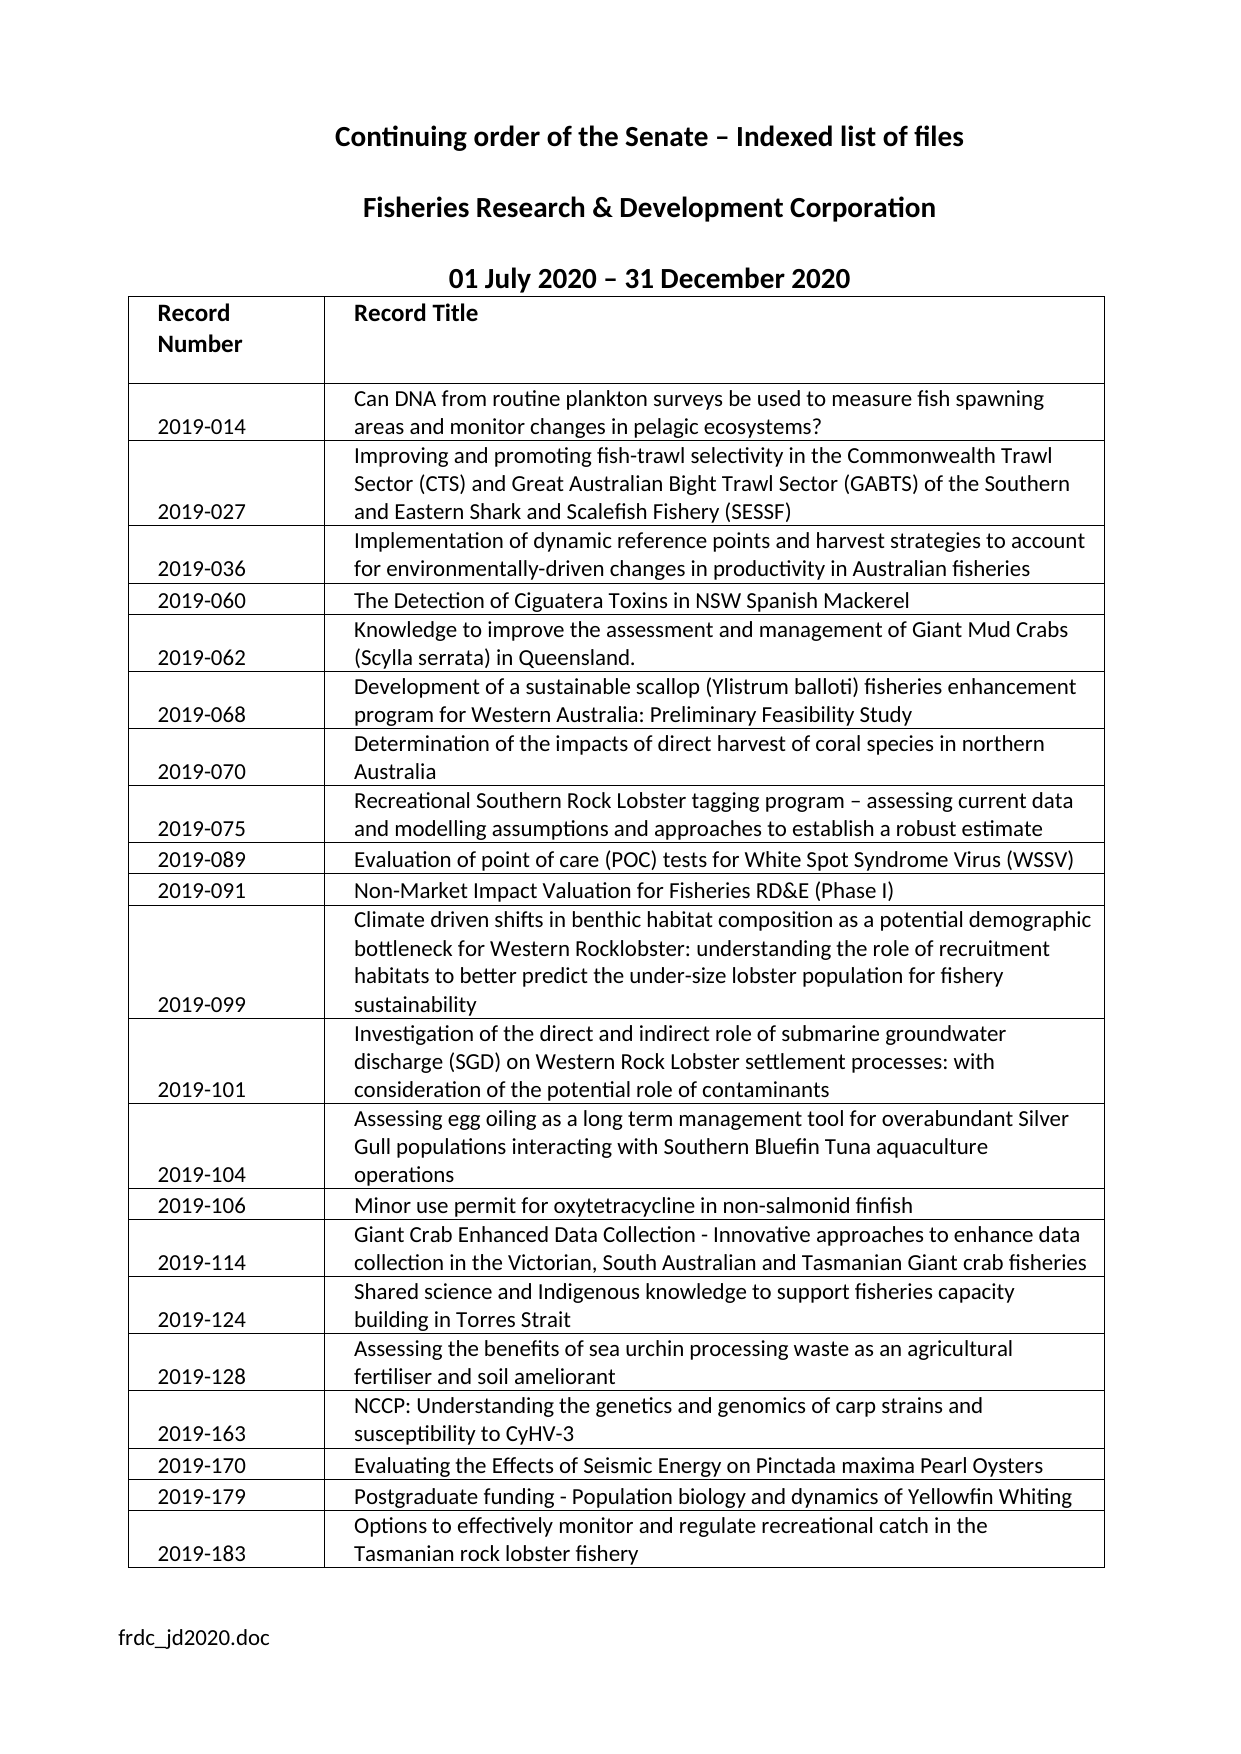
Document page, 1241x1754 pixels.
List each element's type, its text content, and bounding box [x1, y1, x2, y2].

table_cell 2019-091 [129, 874, 324, 904]
table_cell Evaluating the Effects of Seismic Energy on Pinctada maxima Pearl Oysters [325, 1449, 1104, 1479]
table_cell Shared science and Indigenous knowledge to support fisheries capacity building in Torres Strait [325, 1277, 1104, 1333]
table_cell 2019-027 [129, 441, 324, 525]
table_cell 2019-099 [129, 906, 324, 1018]
table_cell Implementation of dynamic reference points and harvest strategies to account for environmentally-driven changes in productivity in Australian fisheries [325, 526, 1104, 582]
table_cell 2019-128 [129, 1334, 324, 1390]
table_cell Giant Crab Enhanced Data Collection - Innovative approaches to enhance data collection in the Victorian, South Australian and Tasmanian Giant crab fisheries [325, 1220, 1104, 1276]
table_cell Knowledge to improve the assessment and management of Giant Mud Crabs (Scylla serrata) in Queensland. [325, 615, 1104, 671]
table_cell Minor use permit for oxytetracycline in non-salmonid finfish [325, 1189, 1104, 1219]
table_cell Assessing egg oiling as a long term management tool for overabundant Silver Gull populations interacting with Southern Bluefin Tuna aquaculture operations [325, 1104, 1104, 1188]
table_cell 2019-062 [129, 615, 324, 671]
table_cell 2019-124 [129, 1277, 324, 1333]
table_cell 2019-070 [129, 729, 324, 785]
table_cell Investigation of the direct and indirect role of submarine groundwater discharge (SGD) on Western Rock Lobster settlement processes: with consideration of the potential role of contaminants [325, 1019, 1104, 1103]
table_header Record Number [129, 297, 324, 383]
text 01 July 2020 – 31 December 2020 [118, 261, 1181, 296]
table_cell Determination of the impacts of direct harvest of coral species in northern Australia [325, 729, 1104, 785]
table_cell Climate driven shifts in benthic habitat composition as a potential demographic bottleneck for Western Rocklobster: understanding the role of recruitment habitats to better predict the under-size lobster population for fishery sustainability [325, 906, 1104, 1018]
table_cell Options to effectively monitor and regulate recreational catch in the Tasmanian rock lobster fishery [325, 1511, 1104, 1567]
table_cell 2019-075 [129, 786, 324, 842]
table_cell Non-Market Impact Valuation for Fisheries RD&E (Phase I) [325, 874, 1104, 904]
table_cell 2019-163 [129, 1391, 324, 1447]
table_cell Evaluation of point of care (POC) tests for White Spot Syndrome Virus (WSSV) [325, 843, 1104, 873]
table_cell Assessing the benefits of sea urchin processing waste as an agricultural fertiliser and soil ameliorant [325, 1334, 1104, 1390]
table_cell 2019-179 [129, 1480, 324, 1510]
table_cell 2019-104 [129, 1104, 324, 1188]
table_cell 2019-114 [129, 1220, 324, 1276]
table_cell 2019-060 [129, 584, 324, 614]
table_cell 2019-101 [129, 1019, 324, 1103]
table_cell Improving and promoting fish-trawl selectivity in the Commonwealth Trawl Sector (CTS) and Great Australian Bight Trawl Sector (GABTS) of the Southern and Eastern Shark and Scalefish Fishery (SESSF) [325, 441, 1104, 525]
text Fisheries Research & Development Corporation [118, 189, 1181, 225]
table_cell Recreational Southern Rock Lobster tagging program – assessing current data and modelling assumptions and approaches to establish a robust estimate [325, 786, 1104, 842]
table_cell NCCP: Understanding the genetics and genomics of carp strains and susceptibility to CyHV-3 [325, 1391, 1104, 1447]
table_cell 2019-068 [129, 672, 324, 728]
table_cell Can DNA from routine plankton surveys be used to measure fish spawning areas and monitor changes in pelagic ecosystems? [325, 384, 1104, 440]
table_cell Postgraduate funding - Population biology and dynamics of Yellowfin Whiting [325, 1480, 1104, 1510]
table_cell 2019-014 [129, 384, 324, 440]
table_cell Development of a sustainable scallop (Ylistrum balloti) fisheries enhancement program for Western Australia: Preliminary Feasibility Study [325, 672, 1104, 728]
table_cell 2019-183 [129, 1511, 324, 1567]
table_cell 2019-106 [129, 1189, 324, 1219]
table_cell 2019-170 [129, 1449, 324, 1479]
text Continuing order of the Senate – Indexed list of files [118, 118, 1181, 154]
table_cell 2019-036 [129, 526, 324, 582]
table_cell The Detection of Ciguatera Toxins in NSW Spanish Mackerel [325, 584, 1104, 614]
table_cell 2019-089 [129, 843, 324, 873]
table_header Record Title [325, 297, 1104, 383]
